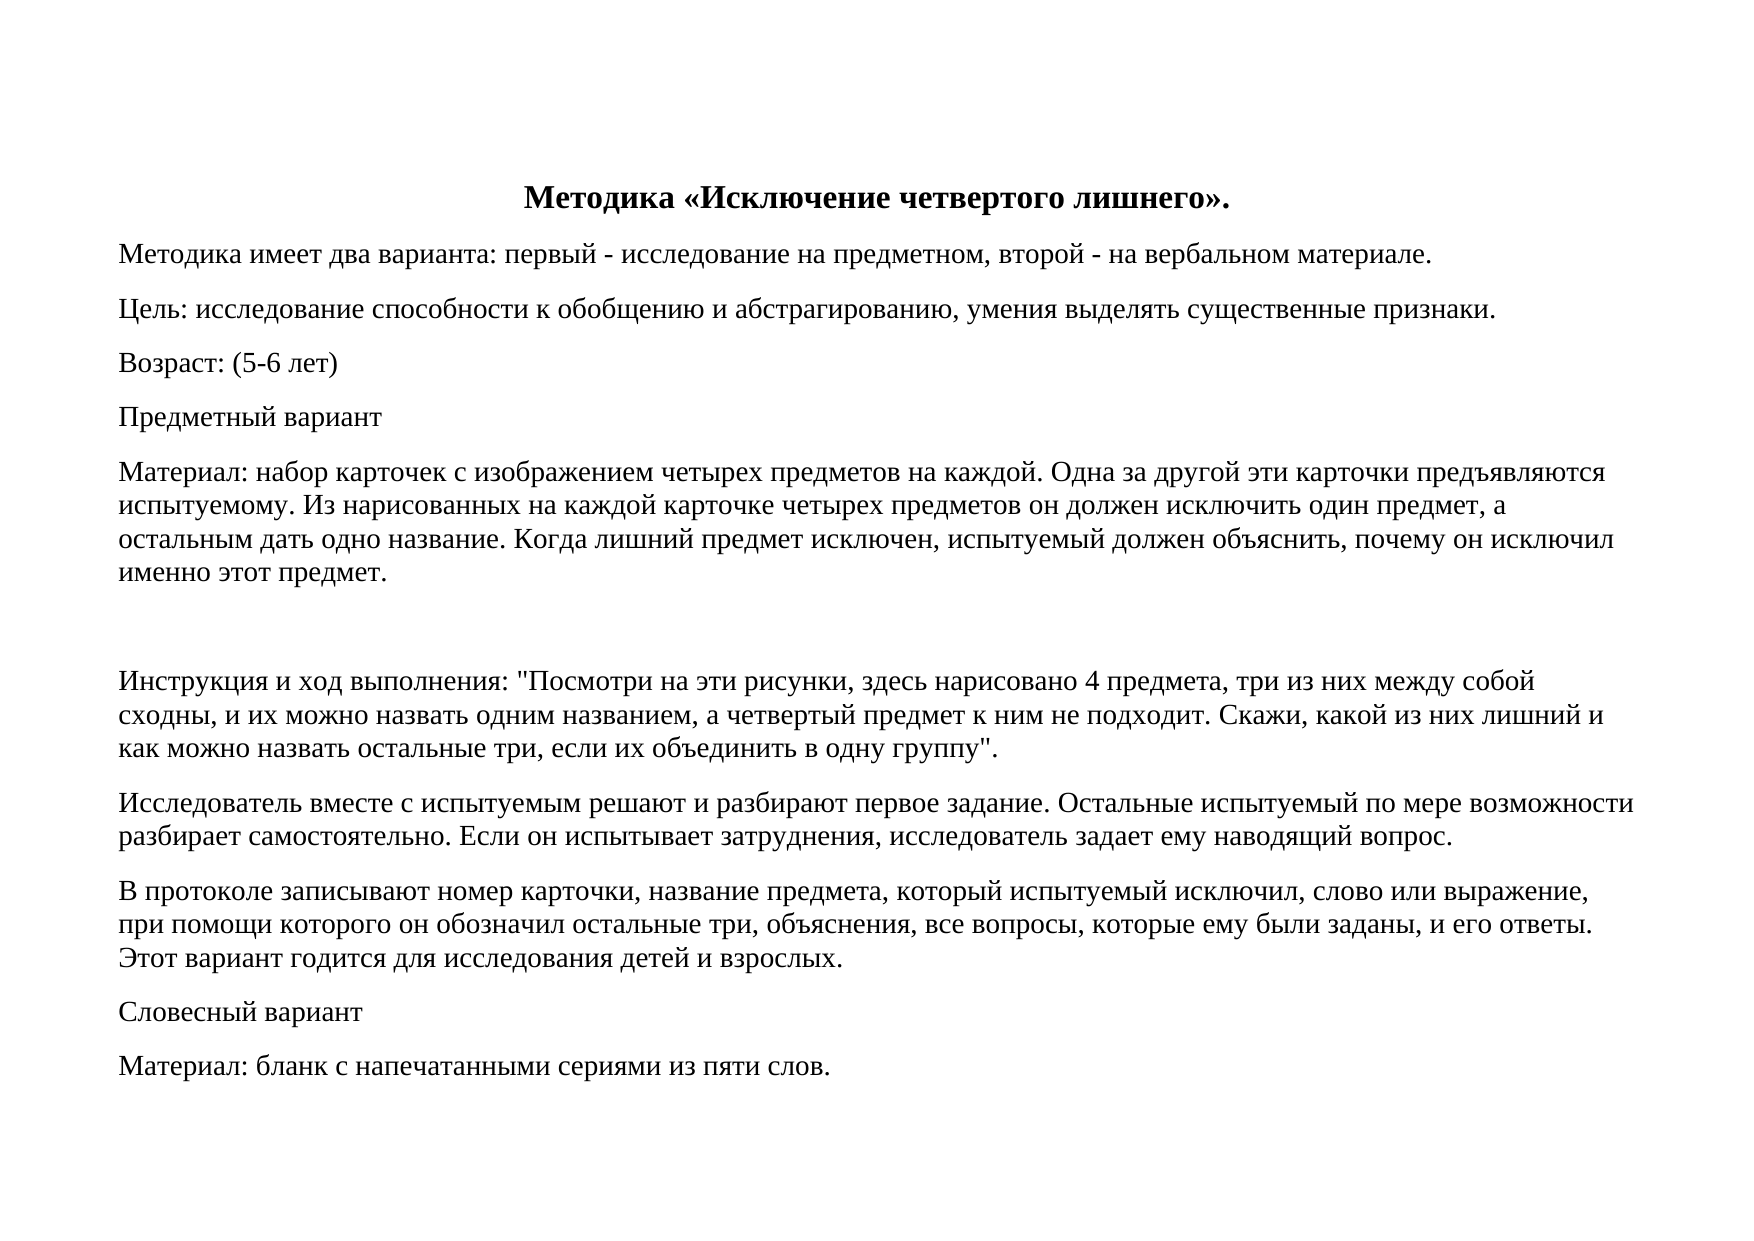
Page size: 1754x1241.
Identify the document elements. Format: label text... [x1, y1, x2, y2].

text Словесный вариант [118, 994, 1636, 1028]
text Предметный вариант [118, 399, 1636, 433]
text Материал: набор карточек с изображением четырех предметов на каждой. Одна за другой эти карточки предъявляются испытуемому. Из нарисованных на каждой карточке четырех предметов он должен исключить один предмет, а остальным дать одно название. Когда лишний предмет исключен, испытуемый должен объяснить, почему он исключил именно этот предмет. [118, 454, 1636, 588]
text Методика «Исключение четвертого лишнего». [118, 177, 1636, 216]
text Цель: исследование способности к обобщению и абстрагированию, умения выделять существенные признаки. [118, 291, 1636, 324]
text Инструкция и ход выполнения: "Посмотри на эти рисунки, здесь нарисовано 4 предмета, три из них между собой сходны, и их можно назвать одним названием, а четвертый предмет к ним не подходит. Скажи, какой из них лишний и как можно назвать остальные три, если их объединить в одну группу". [118, 663, 1636, 764]
text Возраст: (5-6 лет) [118, 345, 1636, 379]
text Исследователь вместе с испытуемым решают и разбирают первое задание. Остальные испытуемый по мере возможности разбирает самостоятельно. Если он испытывает затруднения, исследователь задает ему наводящий вопрос. [118, 785, 1636, 852]
text Материал: бланк с напечатанными сериями из пяти слов. [118, 1048, 1636, 1082]
text Методика имеет два варианта: первый - исследование на предметном, второй - на вербальном материале. [118, 236, 1636, 270]
text В протоколе записывают номер карточки, название предмета, который испытуемый исключил, слово или выражение, при помощи которого он обозначил остальные три, объяснения, все вопросы, которые ему были заданы, и его ответы. Этот вариант годится для исследования детей и взрослых. [118, 873, 1636, 973]
